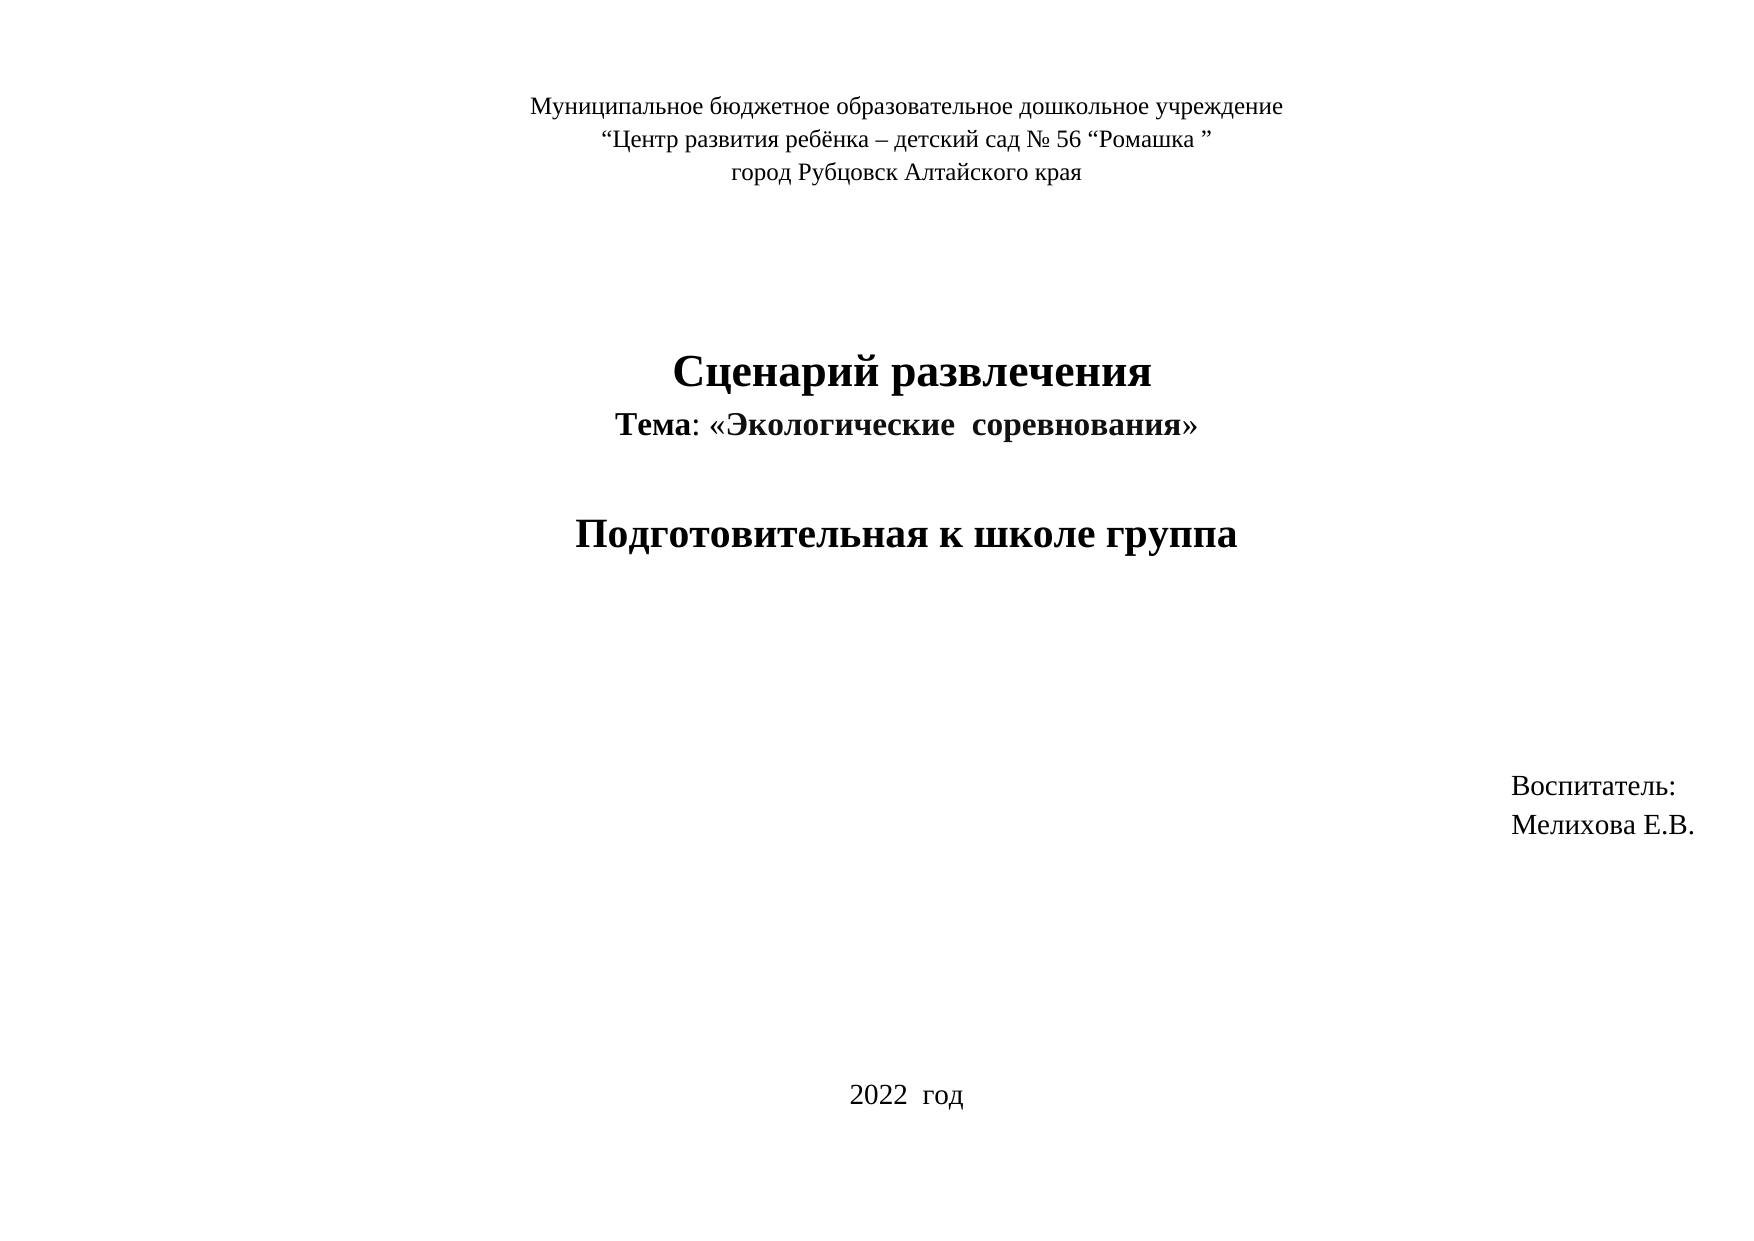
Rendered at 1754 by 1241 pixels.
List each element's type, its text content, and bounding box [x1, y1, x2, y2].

text “Центр развития ребёнка – детский сад № 56 “Ромашка ” [118, 124, 1695, 153]
text Сценарий развлечения [118, 343, 1695, 396]
text Воспитатель: [118, 768, 1695, 802]
text город Рубцовск Алтайского края [118, 157, 1695, 186]
text Муниципальное бюджетное образовательное дошкольное учреждение [118, 91, 1695, 120]
text Мелихова Е.В. [118, 807, 1695, 841]
text 2022 год [118, 1077, 1695, 1110]
text Тема: «Экологические соревнования» [118, 404, 1695, 442]
text Подготовительная к школе группа [118, 508, 1695, 556]
